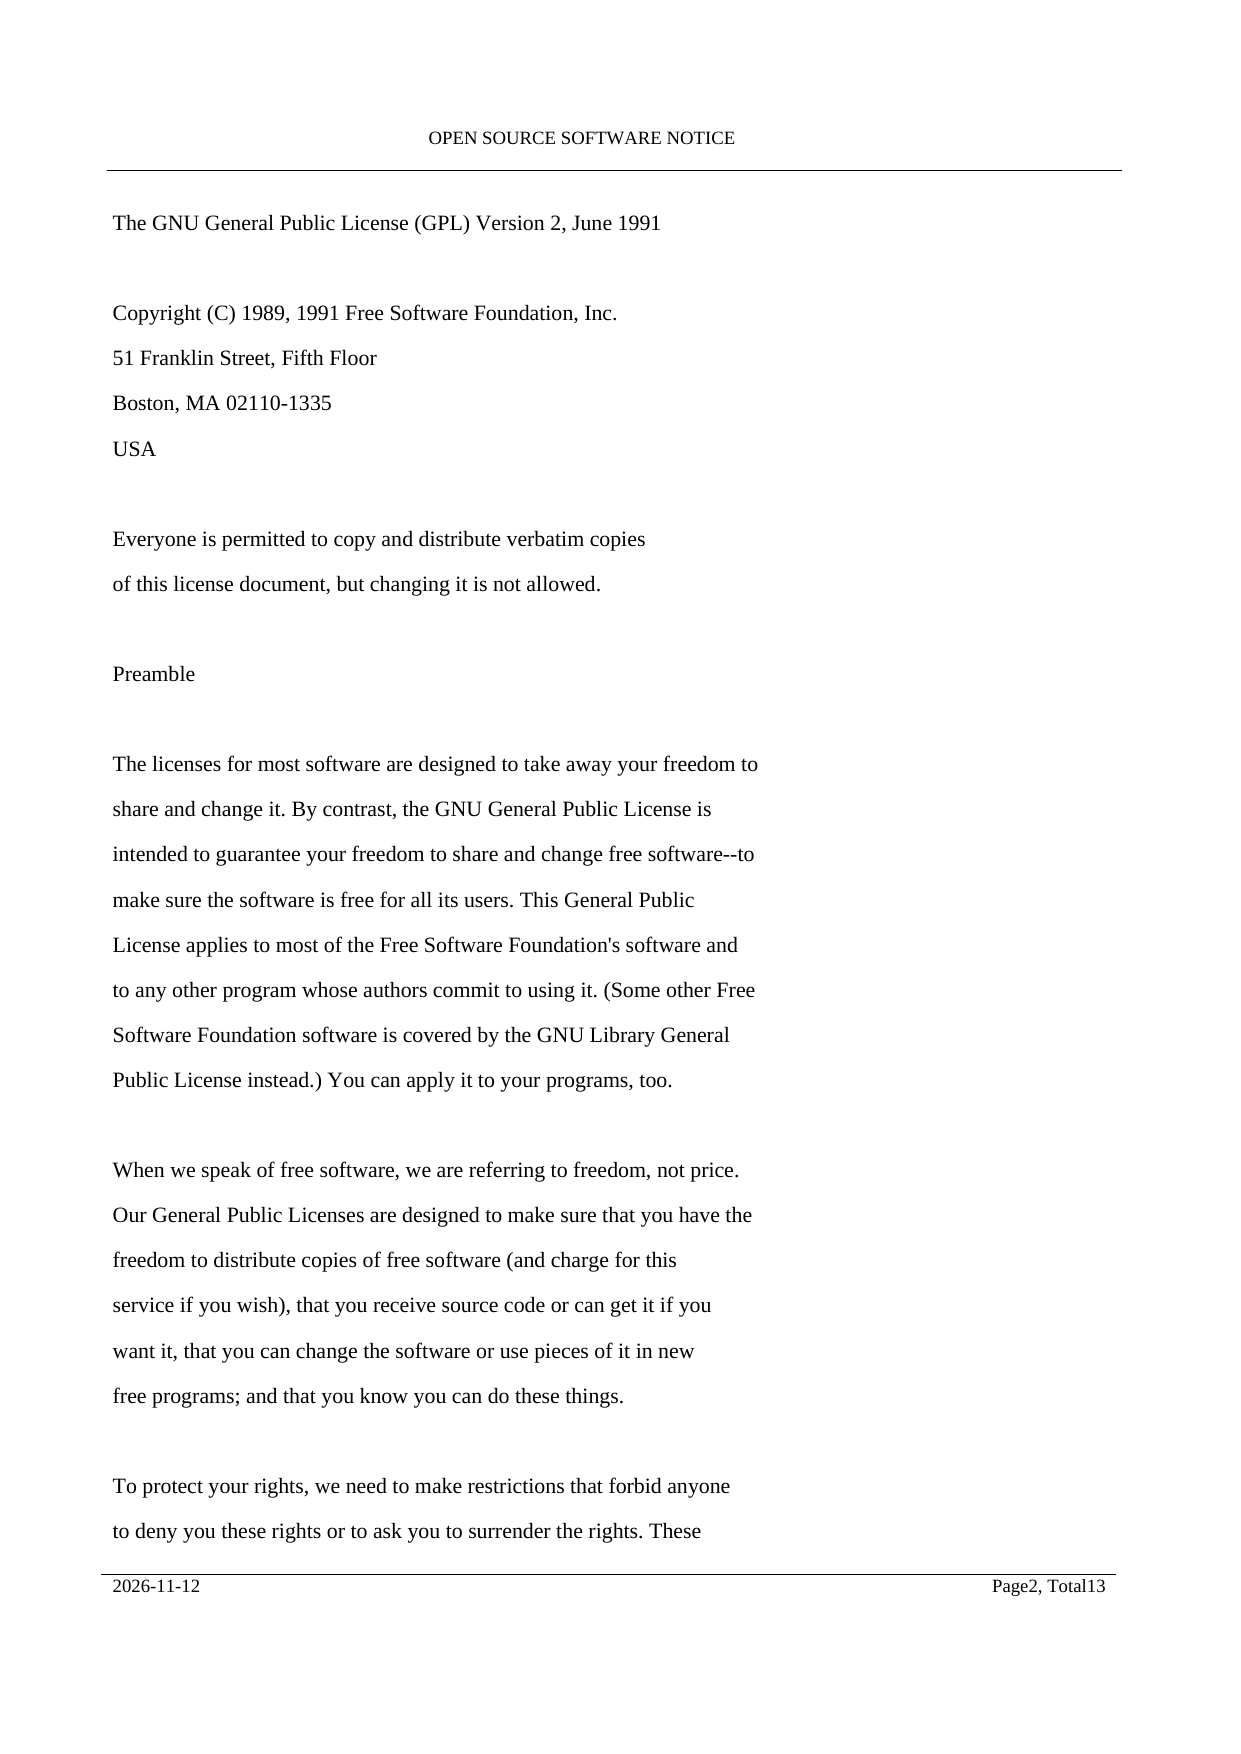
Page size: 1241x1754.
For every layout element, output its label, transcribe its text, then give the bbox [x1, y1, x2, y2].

text service if you wish), that you receive source code or can get it if you [112, 1289, 1128, 1321]
text Everyone is permitted to copy and distribute verbatim copies [112, 522, 1128, 554]
text want it, that you can change the software or use pieces of it in new [112, 1334, 1128, 1366]
text to deny you these rights or to ask you to surrender the rights. These [112, 1514, 1128, 1547]
text The licenses for most software are designed to take away your freedom to [112, 748, 1128, 780]
text intended to guarantee your freedom to share and change free software--to [112, 838, 1128, 870]
text To protect your rights, we need to make restrictions that forbid anyone [112, 1469, 1128, 1502]
text Our General Public Licenses are designed to make sure that you have the [112, 1199, 1128, 1231]
text Software Foundation software is covered by the GNU Library General [112, 1018, 1128, 1051]
text Preamble [112, 657, 1128, 690]
text make sure the software is free for all its users. This General Public [112, 883, 1128, 915]
text The GNU General Public License (GPL) Version 2, June 1991 [112, 206, 1128, 239]
text free programs; and that you know you can do these things. [112, 1379, 1128, 1412]
text When we speak of free software, we are referring to freedom, not price. [112, 1153, 1128, 1186]
text 51 Franklin Street, Fifth Floor [112, 342, 1128, 374]
text to any other program whose authors commit to using it. (Some other Free [112, 973, 1128, 1006]
text Copyright (C) 1989, 1991 Free Software Foundation, Inc. [112, 297, 1128, 329]
text share and change it. By contrast, the GNU General Public License is [112, 793, 1128, 825]
text USA [112, 432, 1128, 464]
text Public License instead.) You can apply it to your programs, too. [112, 1063, 1128, 1096]
text License applies to most of the Free Software Foundation's software and [112, 928, 1128, 961]
text of this license document, but changing it is not allowed. [112, 567, 1128, 600]
text freedom to distribute copies of free software (and charge for this [112, 1244, 1128, 1276]
text Boston, MA 02110-1335 [112, 387, 1128, 419]
